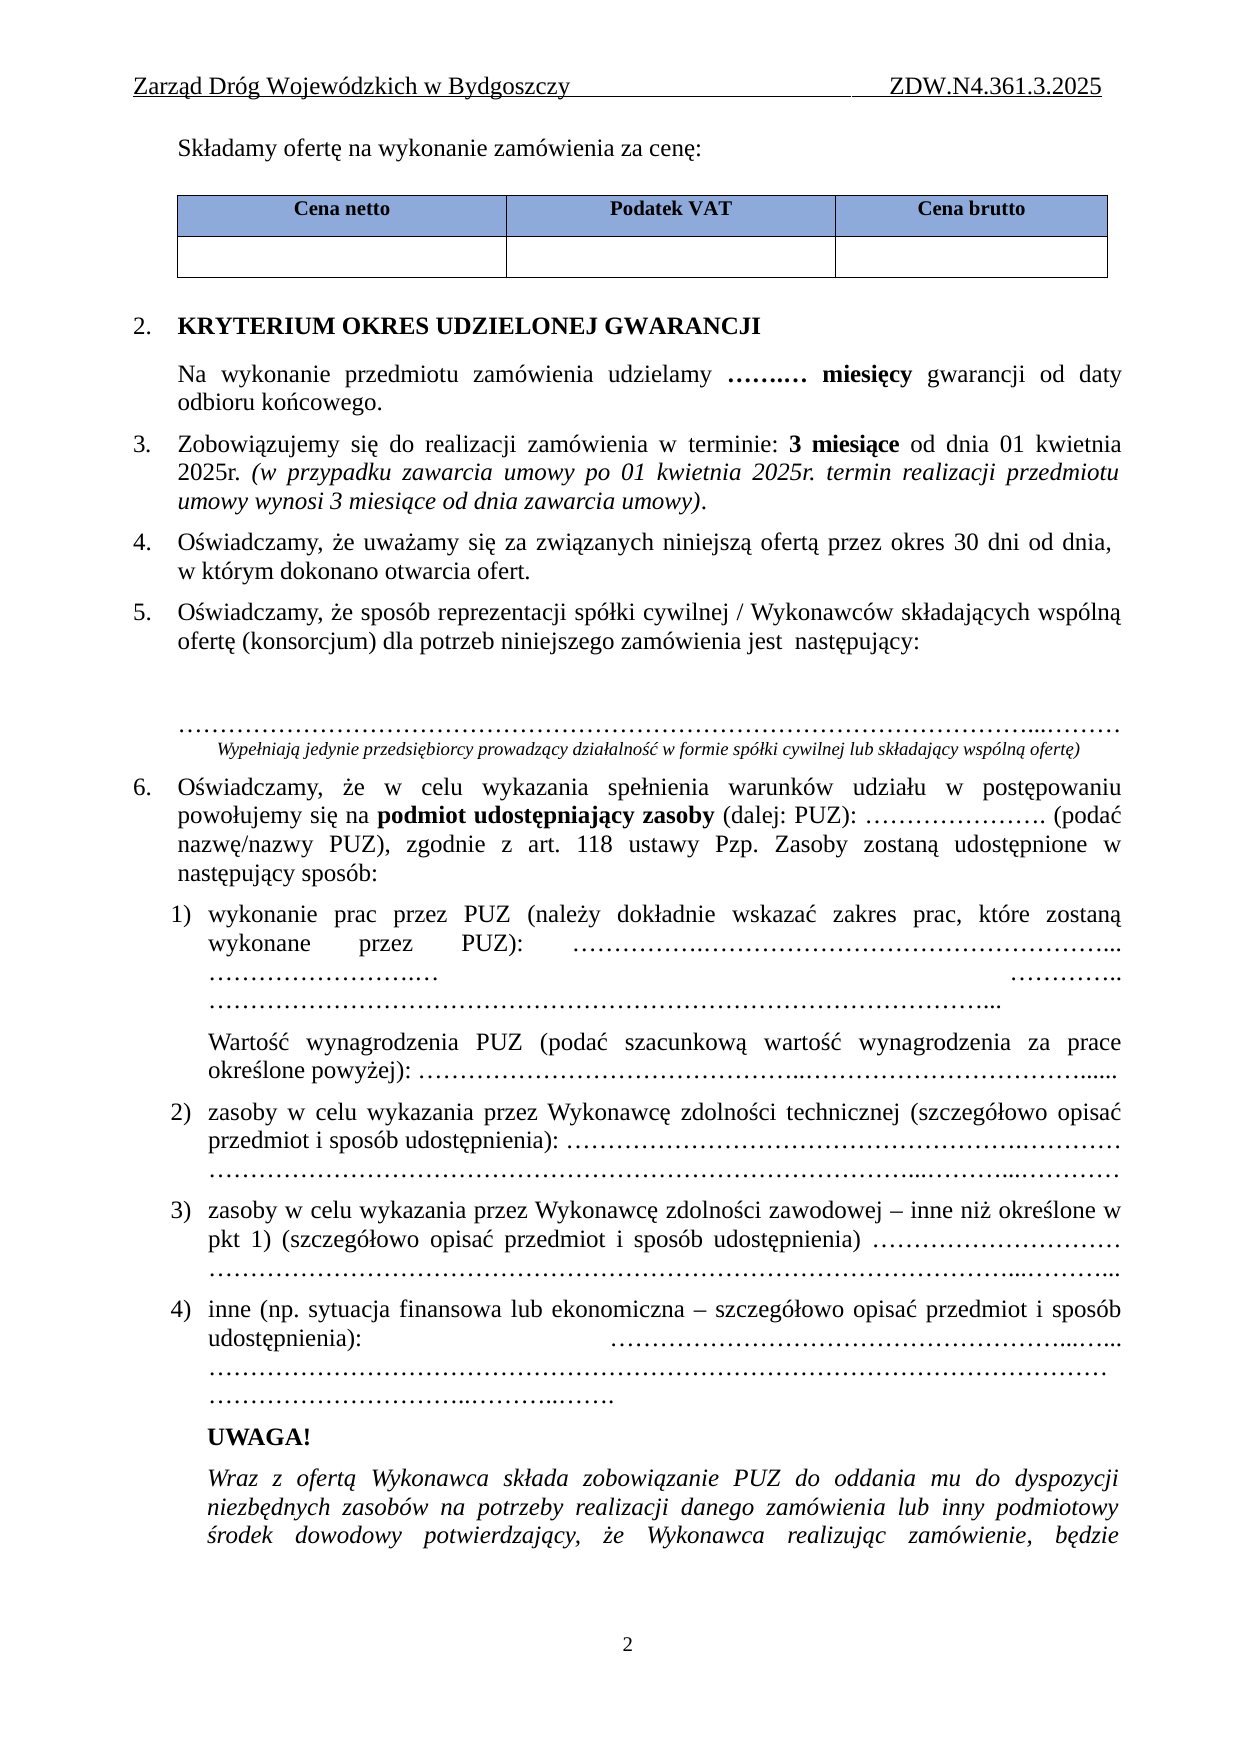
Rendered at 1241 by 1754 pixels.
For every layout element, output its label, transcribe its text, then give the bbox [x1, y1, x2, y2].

table_header Cena netto [178, 196, 506, 236]
list wykonanie prac przez PUZ (należy dokładnie wskazać zakres prac, które zostaną wykonane przez PUZ): …………….…………………………………………...…………………….… …………..…………………………………………………………………………………... [170, 899, 1122, 1014]
list zasoby w celu wykazania przez Wykonawcę zdolności zawodowej – inne niż określone w pkt 1) (szczegółowo opisać przedmiot i sposób udostępnienia) ………………………… ……………………………………………………………………………………...………... [170, 1195, 1122, 1282]
list Wartość wynagrodzenia PUZ (podać szacunkową wartość wynagrodzenia za prace określone powyżej): ………………………………………..……………………………...... [208, 1027, 1122, 1084]
table_header Cena brutto [836, 196, 1107, 236]
text Wypełniają jedynie przedsiębiorcy prowadzący działalność w formie spółki cywilnej lub składający wspólną ofertę) [177, 737, 1122, 759]
list Oświadczamy, że uważamy się za związanych niniejszą ofertą przez okres 30 dni od dnia, w którym dokonano otwarcia ofert. [133, 527, 1122, 585]
list 6. Oświadczamy, że w celu wykazania spełnienia warunków udziału w postępowaniu powołujemy się na podmiot udostępniający zasoby (dalej: PUZ): …………………. (podać nazwę/nazwy PUZ), zgodnie z art. 118 ustawy Pzp. Zasoby zostaną udostępnione w następujący sposób: [133, 772, 1122, 887]
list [207, 1463, 1122, 1549]
list Zobowiązujemy się do realizacji zamówienia w terminie: 3 miesiące od dnia 01 kwietnia 2025r. (w przypadku zawarcia umowy po 01 kwietnia 2025r. termin realizacji przedmiotu umowy wynosi 3 miesiące od dnia zawarcia umowy). [133, 429, 1122, 515]
text Na wykonanie przedmiotu zamówienia udzielamy …….… miesięcy gwarancji od daty odbioru końcowego. [177, 359, 1122, 416]
list Oświadczamy, że sposób reprezentacji spółki cywilnej / Wykonawców składających wspólną ofertę (konsorcjum) dla potrzeb niniejszego zamówienia jest następujący: [133, 597, 1122, 655]
text …………………………………………………………………………………………...……… [177, 709, 1122, 737]
list UWAGA! [207, 1422, 1122, 1450]
table_header Podatek VAT [507, 196, 835, 236]
list inne (np. sytuacja finansowa lub ekonomiczna – szczegółowo opisać przedmiot i sposób udostępnienia): ………………………………………………...…...…………………………………………………………………………………………………………………………..………..……. [170, 1294, 1122, 1409]
table_cell [178, 237, 506, 277]
table_cell [507, 237, 835, 277]
text Składamy ofertę na wykonanie zamówienia za cenę: [177, 133, 1122, 162]
list KRYTERIUM OKRES UDZIELONEJ GWARANCJI [133, 311, 1122, 340]
table_cell [836, 237, 1107, 277]
list zasoby w celu wykazania przez Wykonawcę zdolności technicznej (szczegółowo opisać przedmiot i sposób udostępnienia): ……………………………………………….………… …………………………………………………………………………...………...………… [170, 1097, 1122, 1183]
